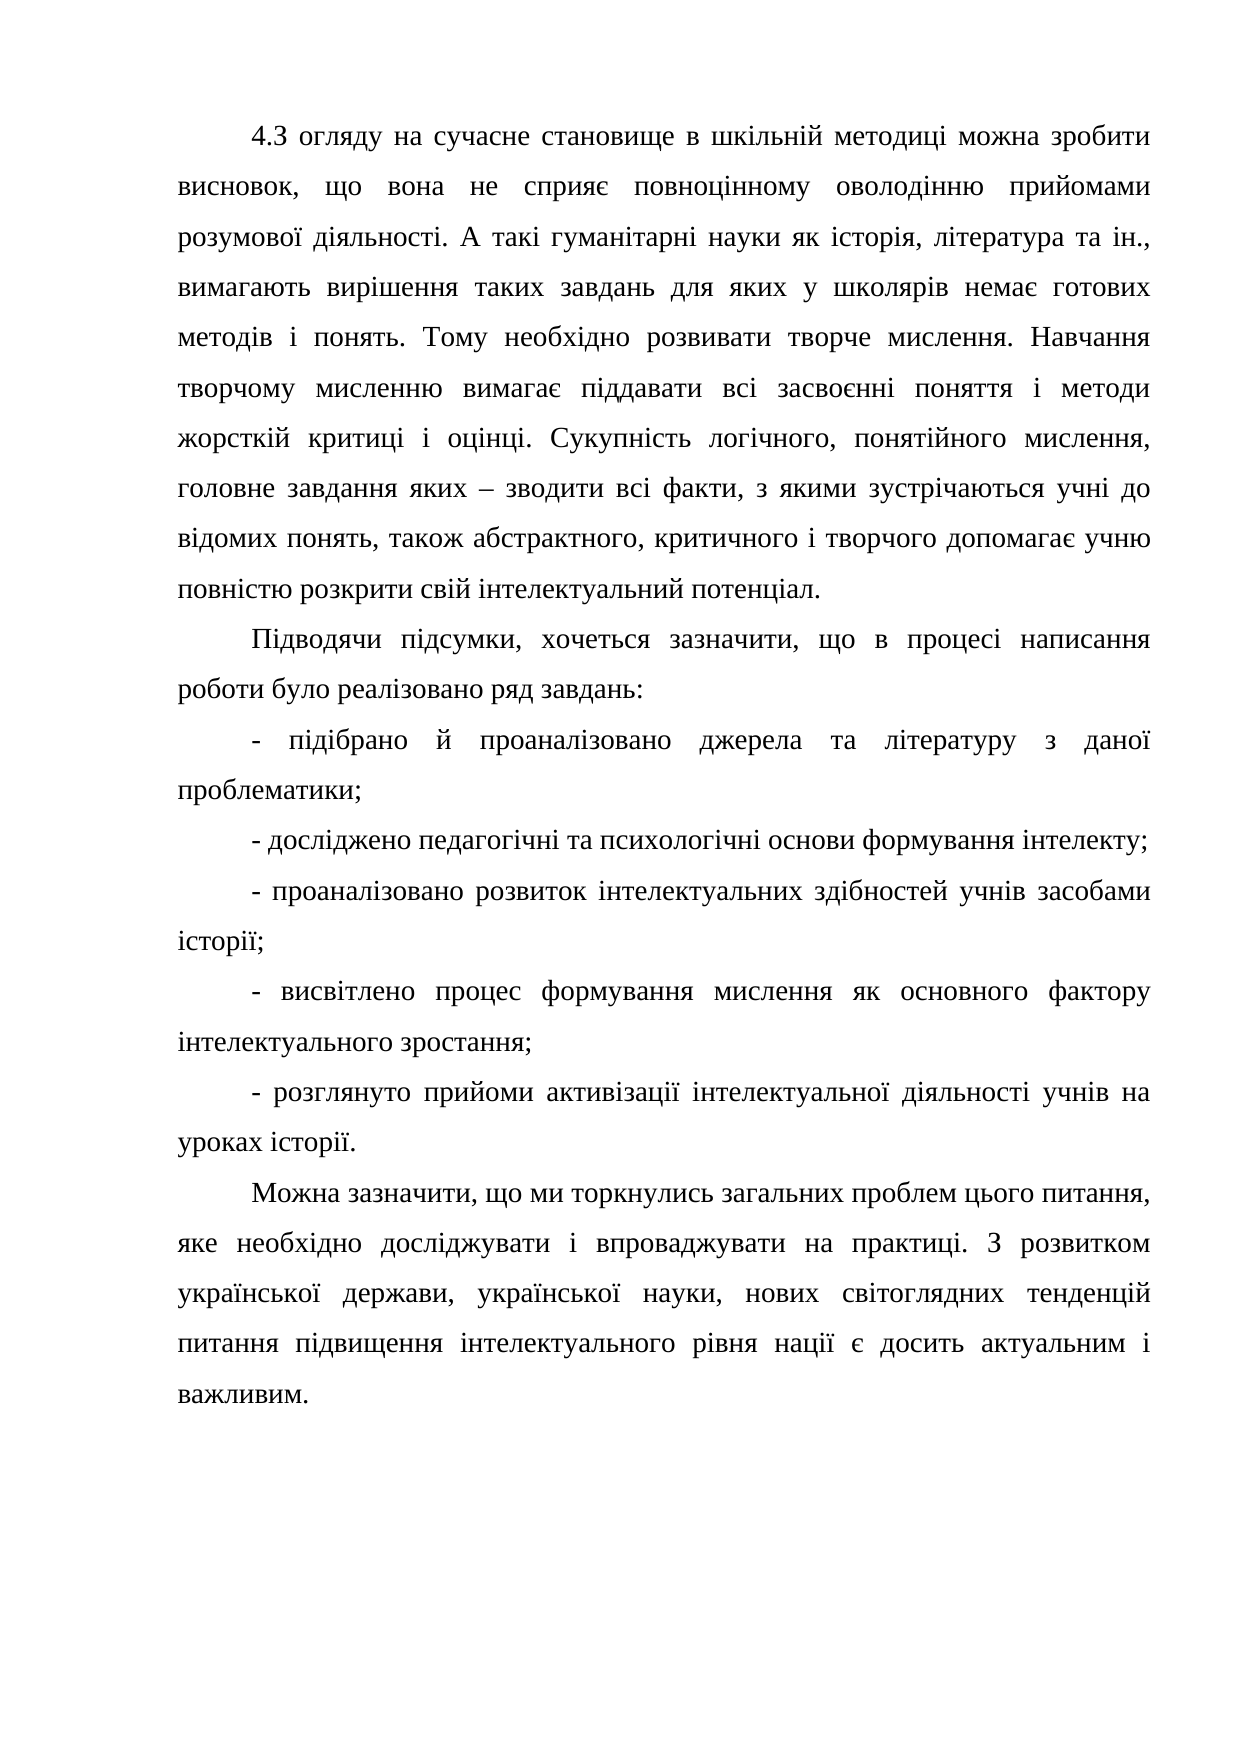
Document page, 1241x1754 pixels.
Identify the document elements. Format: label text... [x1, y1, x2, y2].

text - досліджено педагогічні та психологічні основи формування інтелекту; [177, 822, 1152, 856]
text - підібрано й проаналізовано джерела та літературу з даної проблематики; [177, 722, 1152, 806]
text Підводячи підсумки, хочеться зазначити, що в процесі написання роботи було реалізовано ряд завдань: [177, 621, 1152, 705]
text Можна зазначити, що ми торкнулись загальних проблем цього питання, яке необхідно досліджувати і впроваджувати на практиці. З розвитком української держави, української науки, нових світоглядних тенденцій питання підвищення інтелектуального рівня нації є досить актуальним і важливим. [177, 1175, 1152, 1409]
text 4.З огляду на сучасне становище в шкільній методиці можна зробити висновок, що вона не сприяє повноцінному оволодінню прийомами розумової діяльності. А такі гуманітарні науки як історія, література та ін., вимагають вирішення таких завдань для яких у школярів немає готових методів і понять. Тому необхідно розвивати творче мислення. Навчання творчому мисленню вимагає піддавати всі засвоєнні поняття і методи жорсткій критиці і оцінці. Сукупність логічного, понятійного мислення, головне завдання яких – зводити всі факти, з якими зустрічаються учні до відомих понять, також абстрактного, критичного і творчого допомагає учню повністю розкрити свій інтелектуальний потенціал. [177, 118, 1152, 604]
text - висвітлено процес формування мислення як основного фактору інтелектуального зростання; [177, 973, 1152, 1057]
text - проаналізовано розвиток інтелектуальних здібностей учнів засобами історії; [177, 873, 1152, 957]
text - розглянуто прийоми активізації інтелектуальної діяльності учнів на уроках історії. [177, 1074, 1152, 1158]
